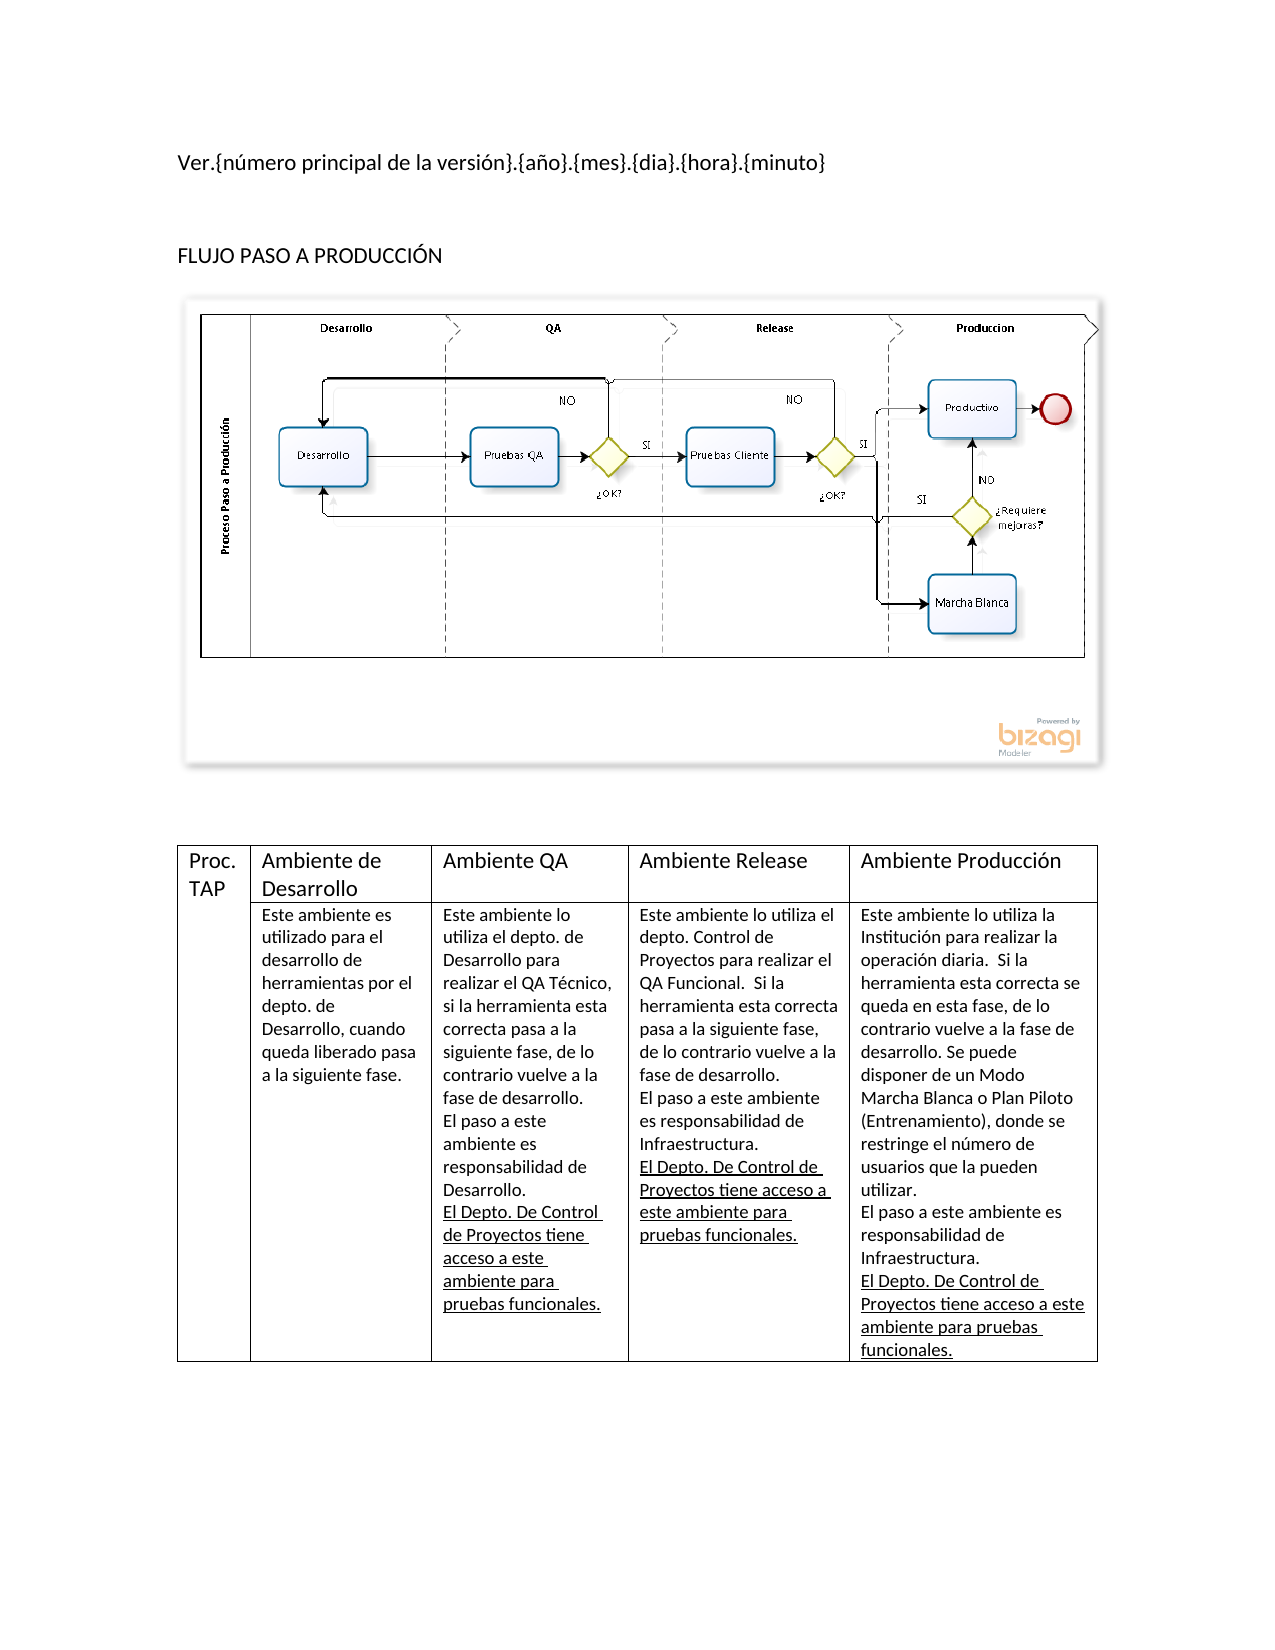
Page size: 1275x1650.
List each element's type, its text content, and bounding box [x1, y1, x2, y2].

table_header Proc. TAP [178, 846, 250, 1361]
table_header Ambiente QA [432, 846, 628, 902]
table_header Ambiente Release [629, 846, 849, 902]
text Ver.{número principal de la versión}.{año}.{mes}.{dia}.{hora}.{minuto} [177, 148, 1098, 176]
table_cell Este ambiente lo utiliza la Institución para realizar la operación diaria. Si la herramienta esta correcta se queda en esta fase, de lo contrario vuelve a la fase de desarrollo. Se puede disponer de un Modo Marcha Blanca o Plan Piloto (Entrenamiento), donde se restringe el número de usuarios que la pueden utilizar. El paso a este ambiente es responsabilidad de Infraestructura. El Depto. De Control de Proyectos tiene acceso a este ambiente para pruebas funcionales. [850, 903, 1097, 1361]
table_cell Este ambiente es utilizado para el desarrollo de herramientas por el depto. de Desarrollo, cuando queda liberado pasa a la siguiente fase. [251, 903, 431, 1361]
table_header Ambiente Producción [850, 846, 1097, 902]
table_header Ambiente de Desarrollo [251, 846, 431, 902]
table_cell Este ambiente lo utiliza el depto. de Desarrollo para realizar el QA Técnico, si la herramienta esta correcta pasa a la siguiente fase, de lo contrario vuelve a la fase de desarrollo. El paso a este ambiente es responsabilidad de Desarrollo. El Depto. De Control de Proyectos tiene acceso a este ambiente para pruebas funcionales. [432, 903, 628, 1361]
text FLUJO PASO A PRODUCCIÓN [177, 241, 1098, 269]
picture [187, 301, 1096, 762]
table_cell Este ambiente lo utiliza el depto. Control de Proyectos para realizar el QA Funcional. Si la herramienta esta correcta pasa a la siguiente fase, de lo contrario vuelve a la fase de desarrollo. El paso a este ambiente es responsabilidad de Infraestructura. El Depto. De Control de Proyectos tiene acceso a este ambiente para pruebas funcionales. [629, 903, 849, 1361]
